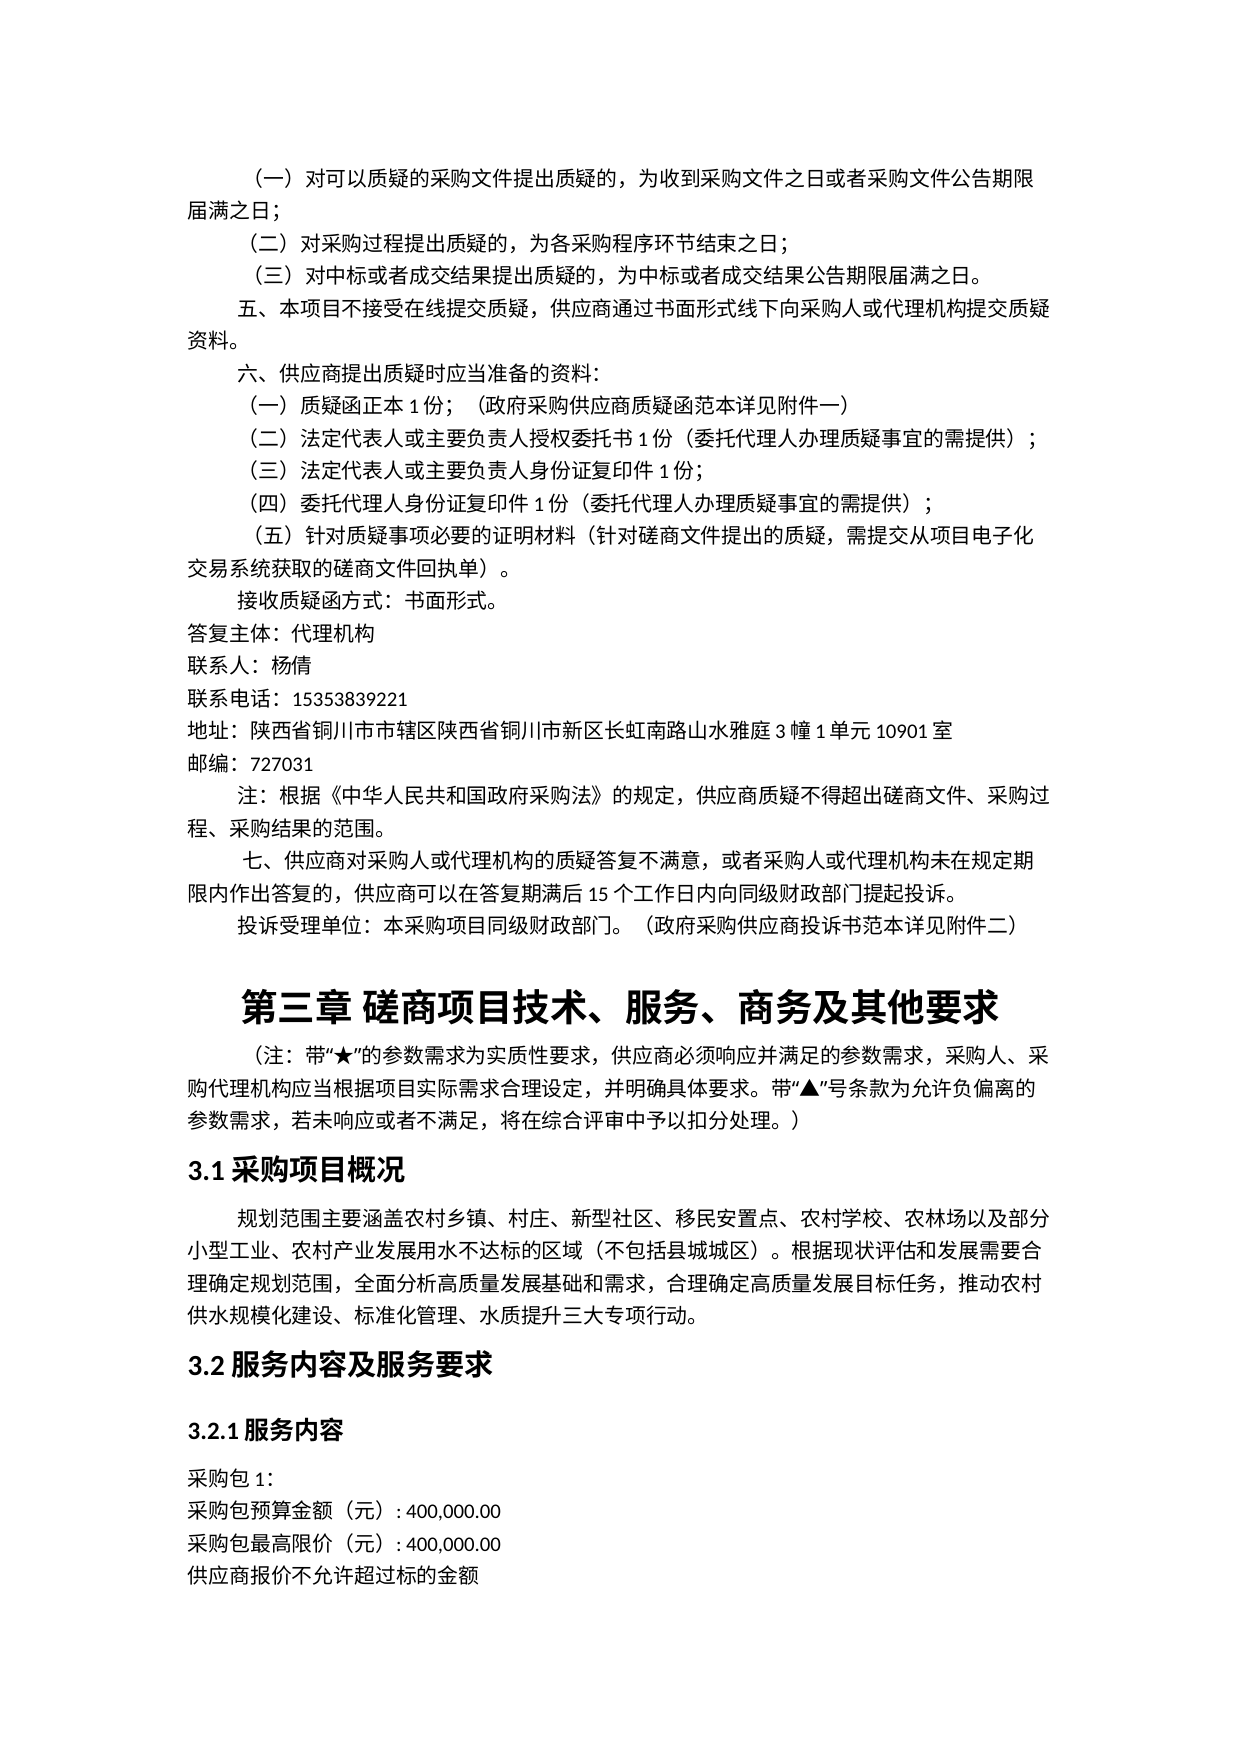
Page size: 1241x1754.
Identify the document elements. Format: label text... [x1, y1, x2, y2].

text 六、供应商提出质疑时应当准备的资料： [187, 357, 1053, 389]
text （三）法定代表人或主要负责人身份证复印件1份； [187, 454, 1053, 487]
text 邮编：727031 [187, 747, 1053, 779]
text （注：带“★”的参数需求为实质性要求，供应商必须响应并满足的参数需求，采购人、采购代理机构应当根据项目实际需求合理设定，并明确具体要求。带“▲”号条款为允许负偏离的参数需求，若未响应或者不满足，将在综合评审中予以扣分处理。） [187, 1039, 1053, 1137]
text 第三章 磋商项目技术、服务、商务及其他要求 [187, 974, 1053, 1039]
text 接收质疑函方式：书面形式。 [187, 584, 1053, 617]
text （三）对中标或者成交结果提出质疑的，为中标或者成交结果公告期限届满之日。 [187, 259, 1053, 292]
text 答复主体：代理机构 [187, 617, 1053, 649]
text （四）委托代理人身份证复印件1份（委托代理人办理质疑事宜的需提供）； [187, 487, 1053, 519]
text 联系人：杨倩 [187, 649, 1053, 682]
text 3.2服务内容及服务要求 [187, 1332, 1053, 1397]
text （二）法定代表人或主要负责人授权委托书1份（委托代理人办理质疑事宜的需提供）； [187, 422, 1053, 454]
text 供应商报价不允许超过标的金额 [187, 1559, 1053, 1592]
text 投诉受理单位：本采购项目同级财政部门。（政府采购供应商投诉书范本详见附件二） [187, 909, 1053, 942]
text 采购包最高限价（元）: 400,000.00 [187, 1527, 1053, 1559]
text （一）质疑函正本1份；（政府采购供应商质疑函范本详见附件一） [187, 389, 1053, 422]
text 3.1采购项目概况 [187, 1137, 1053, 1202]
text （一）对可以质疑的采购文件提出质疑的，为收到采购文件之日或者采购文件公告期限届满之日； [187, 162, 1053, 227]
text 规划范围主要涵盖农村乡镇、村庄、新型社区、移民安置点、农村学校、农林场以及部分小型工业、农村产业发展用水不达标的区域（不包括县城城区）。根据现状评估和发展需要合理确定规划范围，全面分析高质量发展基础和需求，合理确定高质量发展目标任务，推动农村供水规模化建设、标准化管理、水质提升三大专项行动。 [187, 1202, 1053, 1332]
text 七、供应商对采购人或代理机构的质疑答复不满意，或者采购人或代理机构未在规定期限内作出答复的，供应商可以在答复期满后15个工作日内向同级财政部门提起投诉。 [187, 844, 1053, 909]
text （五）针对质疑事项必要的证明材料（针对磋商文件提出的质疑，需提交从项目电子化交易系统获取的磋商文件回执单）。 [187, 519, 1053, 584]
text 五、本项目不接受在线提交质疑，供应商通过书面形式线下向采购人或代理机构提交质疑资料。 [187, 292, 1053, 357]
text 采购包1： [187, 1462, 1053, 1494]
text 联系电话：15353839221 [187, 682, 1053, 714]
text 3.2.1服务内容 [187, 1397, 1053, 1462]
text （二）对采购过程提出质疑的，为各采购程序环节结束之日； [187, 227, 1053, 259]
text 采购包预算金额（元）: 400,000.00 [187, 1494, 1053, 1527]
text 注：根据《中华人民共和国政府采购法》的规定，供应商质疑不得超出磋商文件、采购过程、采购结果的范围。 [187, 779, 1053, 844]
text 地址：陕西省铜川市市辖区陕西省铜川市新区长虹南路山水雅庭3幢1单元10901室 [187, 714, 1053, 747]
